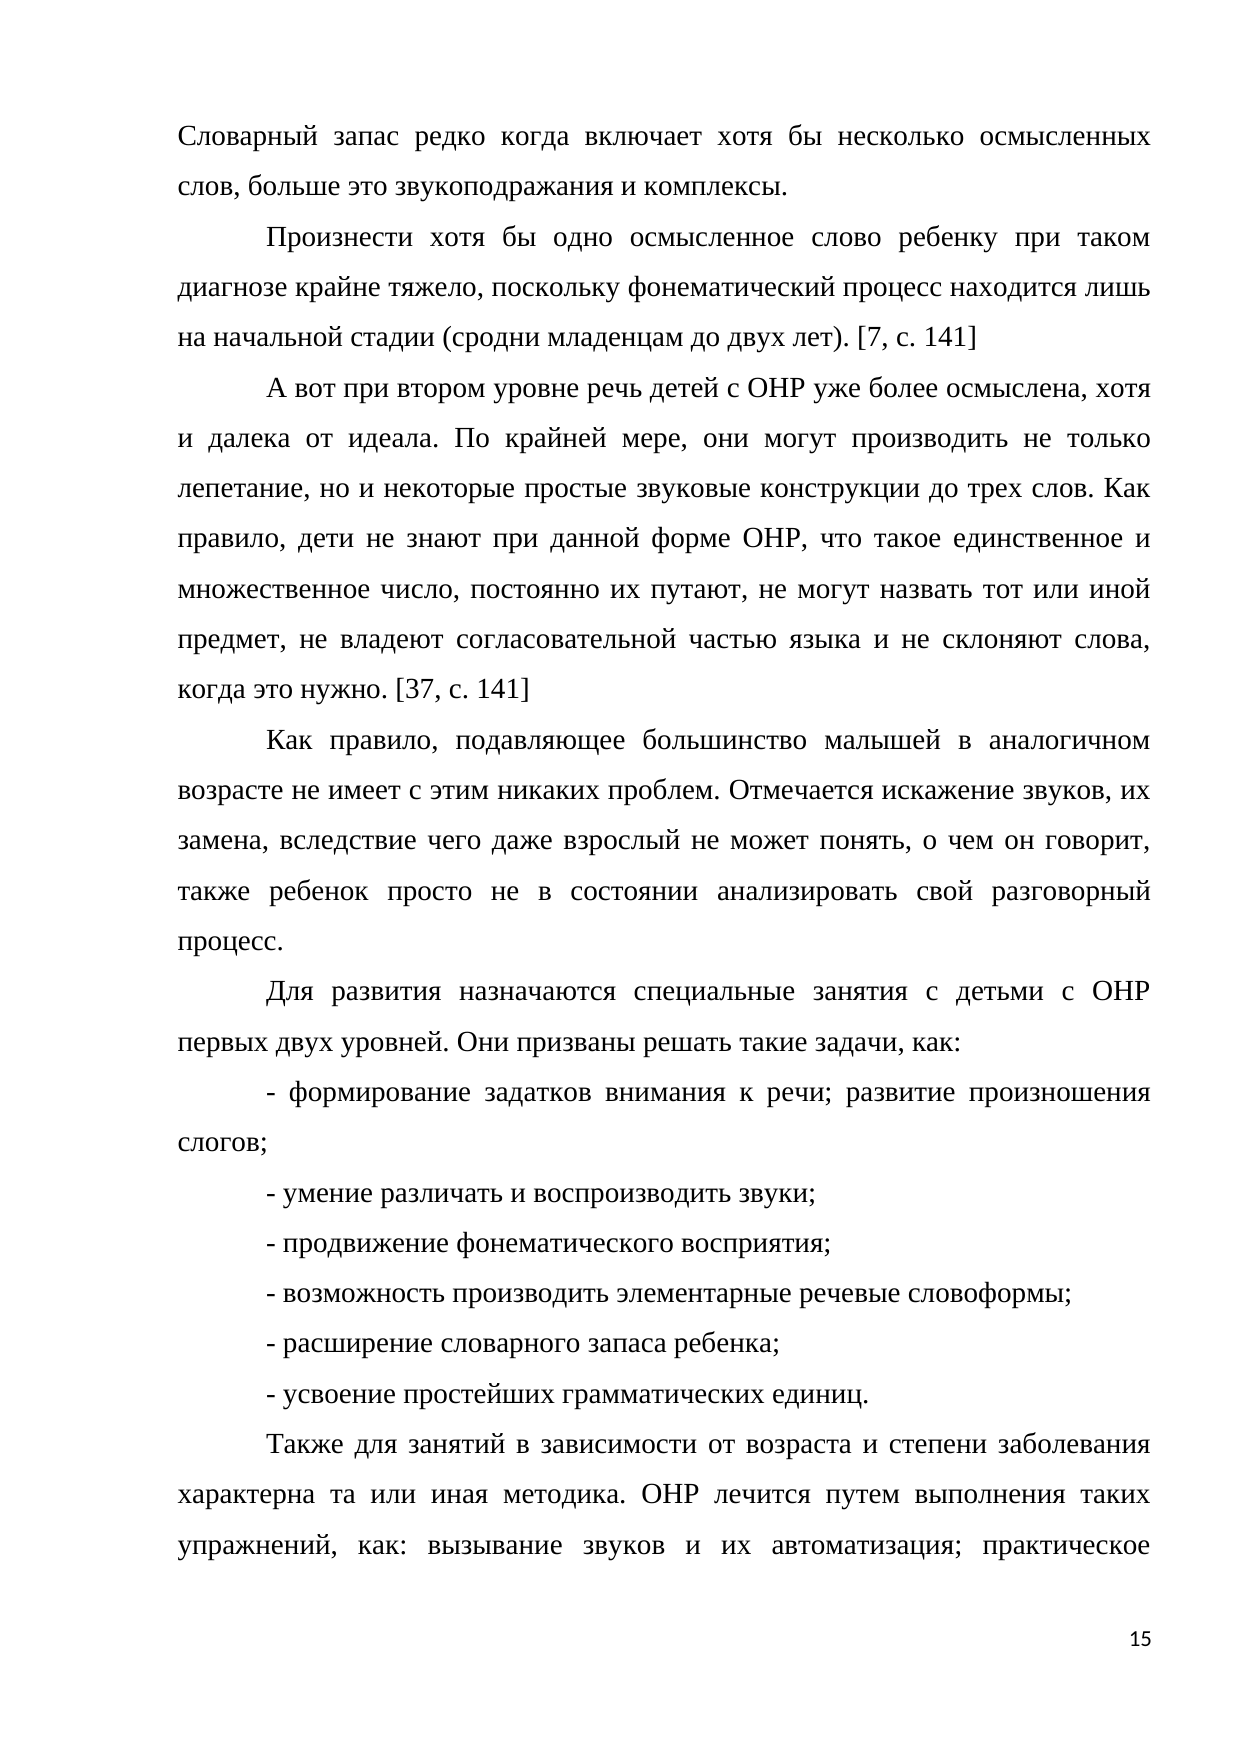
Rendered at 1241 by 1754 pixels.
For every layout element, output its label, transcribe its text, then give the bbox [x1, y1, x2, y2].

text - продвижение фонематического восприятия; [177, 1225, 1152, 1258]
text - усвоение простейших грамматических единиц. [177, 1376, 1152, 1409]
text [177, 118, 1152, 202]
text Произнести хотя бы одно осмысленное слово ребенку при таком диагнозе крайне тяжело, поскольку фонематический процесс находится лишь на начальной стадии (сродни младенцам до двух лет). [7, с. 141] [177, 219, 1152, 353]
text - расширение словарного запаса ребенка; [177, 1326, 1152, 1359]
text - формирование задатков внимания к речи; развитие произношения слогов; [177, 1074, 1152, 1158]
text А вот при втором уровне речь детей с ОНР уже более осмыслена, хотя и далека от идеала. По крайней мере, они могут производить не только лепетание, но и некоторые простые звуковые конструкции до трех слов. Как правило, дети не знают при данной форме ОНР, что такое единственное и множественное число, постоянно их путают, не могут назвать тот или иной предмет, не владеют согласовательной частью языка и не склоняют слова, когда это нужно. [37, с. 141] [177, 370, 1152, 705]
text Как правило, подавляющее большинство малышей в аналогичном возрасте не имеет с этим никаких проблем. Отмечается искажение звуков, их замена, вследствие чего даже взрослый не может понять, о чем он говорит, также ребенок просто не в состоянии анализировать свой разговорный процесс. [177, 722, 1152, 957]
text - возможность производить элементарные речевые словоформы; [177, 1275, 1152, 1309]
text Для развития назначаются специальные занятия с детьми с ОНР первых двух уровней. Они призваны решать такие задачи, как: [177, 973, 1152, 1057]
text - умение различать и воспроизводить звуки; [177, 1175, 1152, 1208]
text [177, 1426, 1152, 1560]
